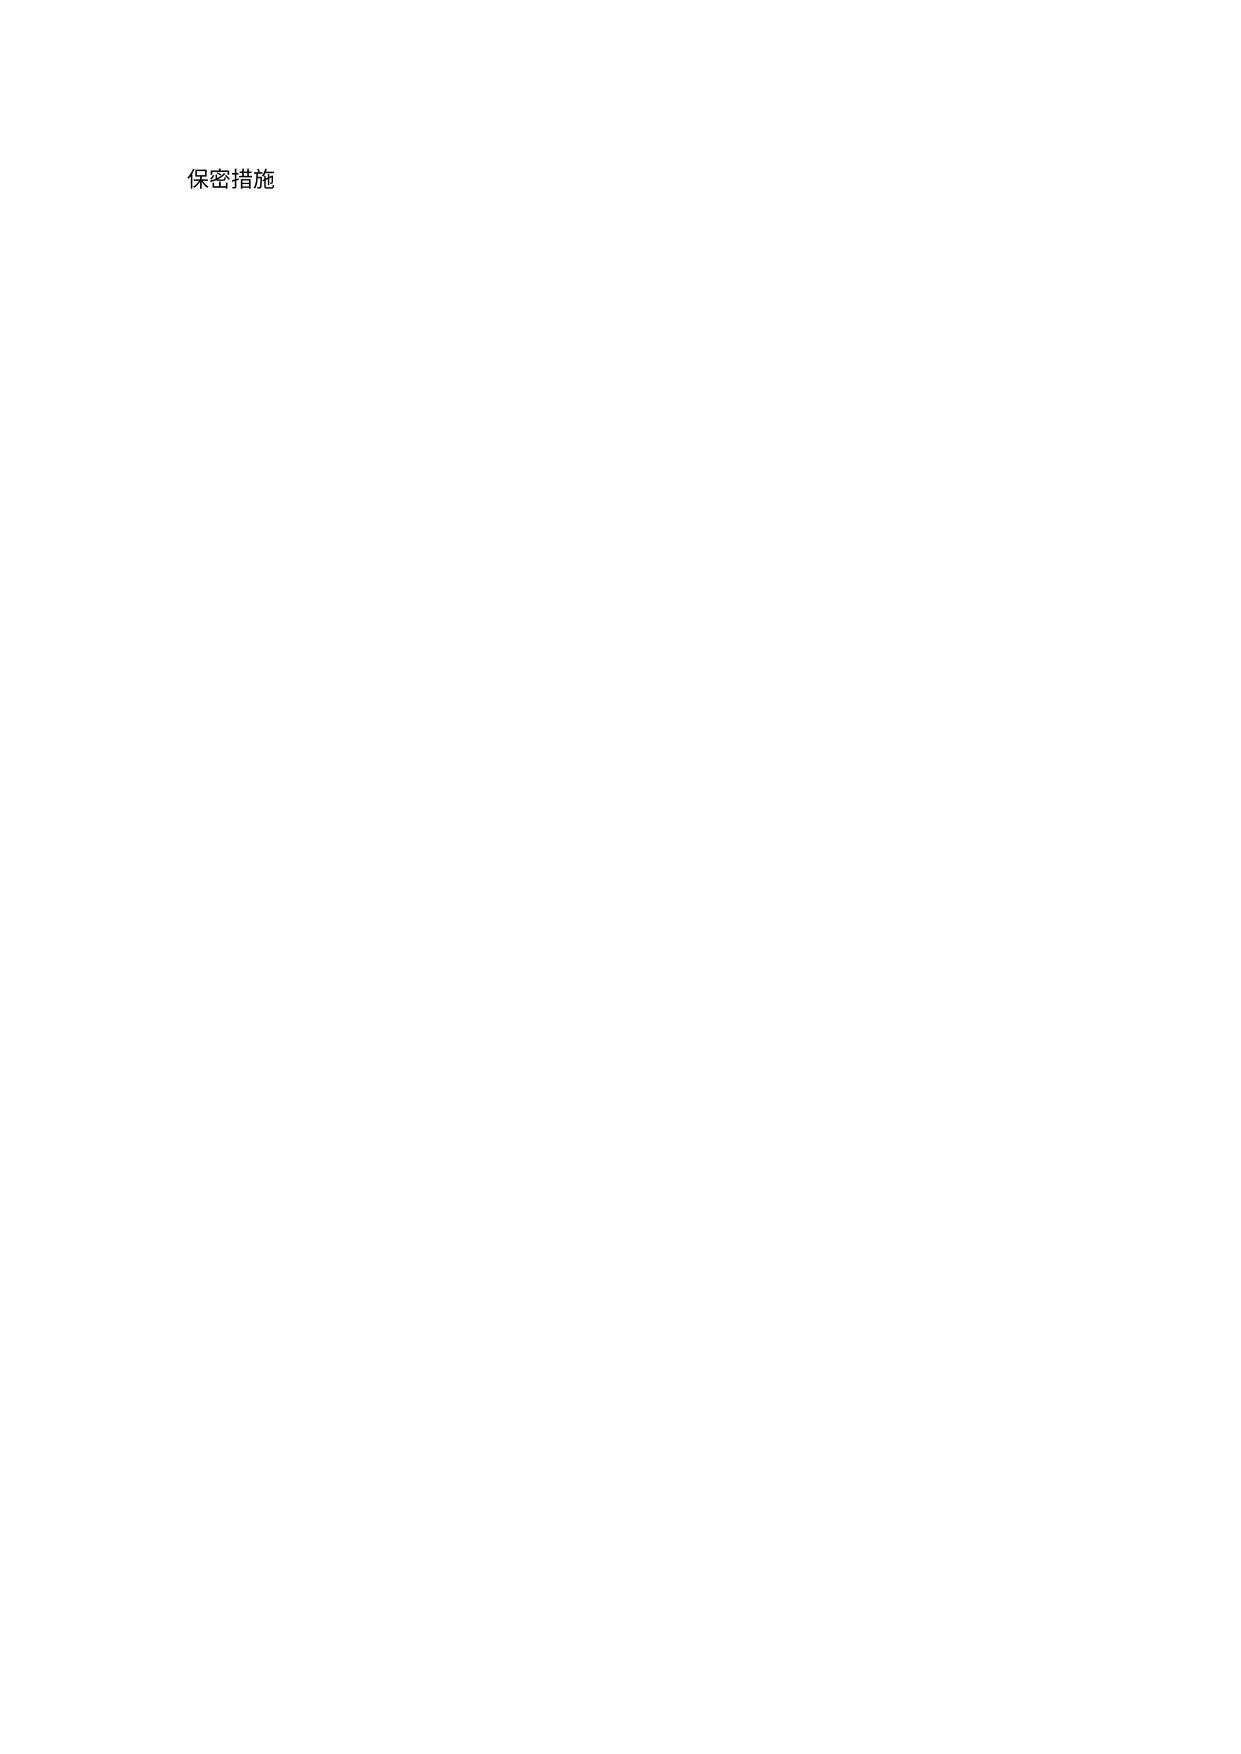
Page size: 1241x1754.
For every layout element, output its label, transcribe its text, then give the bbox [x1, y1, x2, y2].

text 保密措施 [187, 162, 1053, 194]
